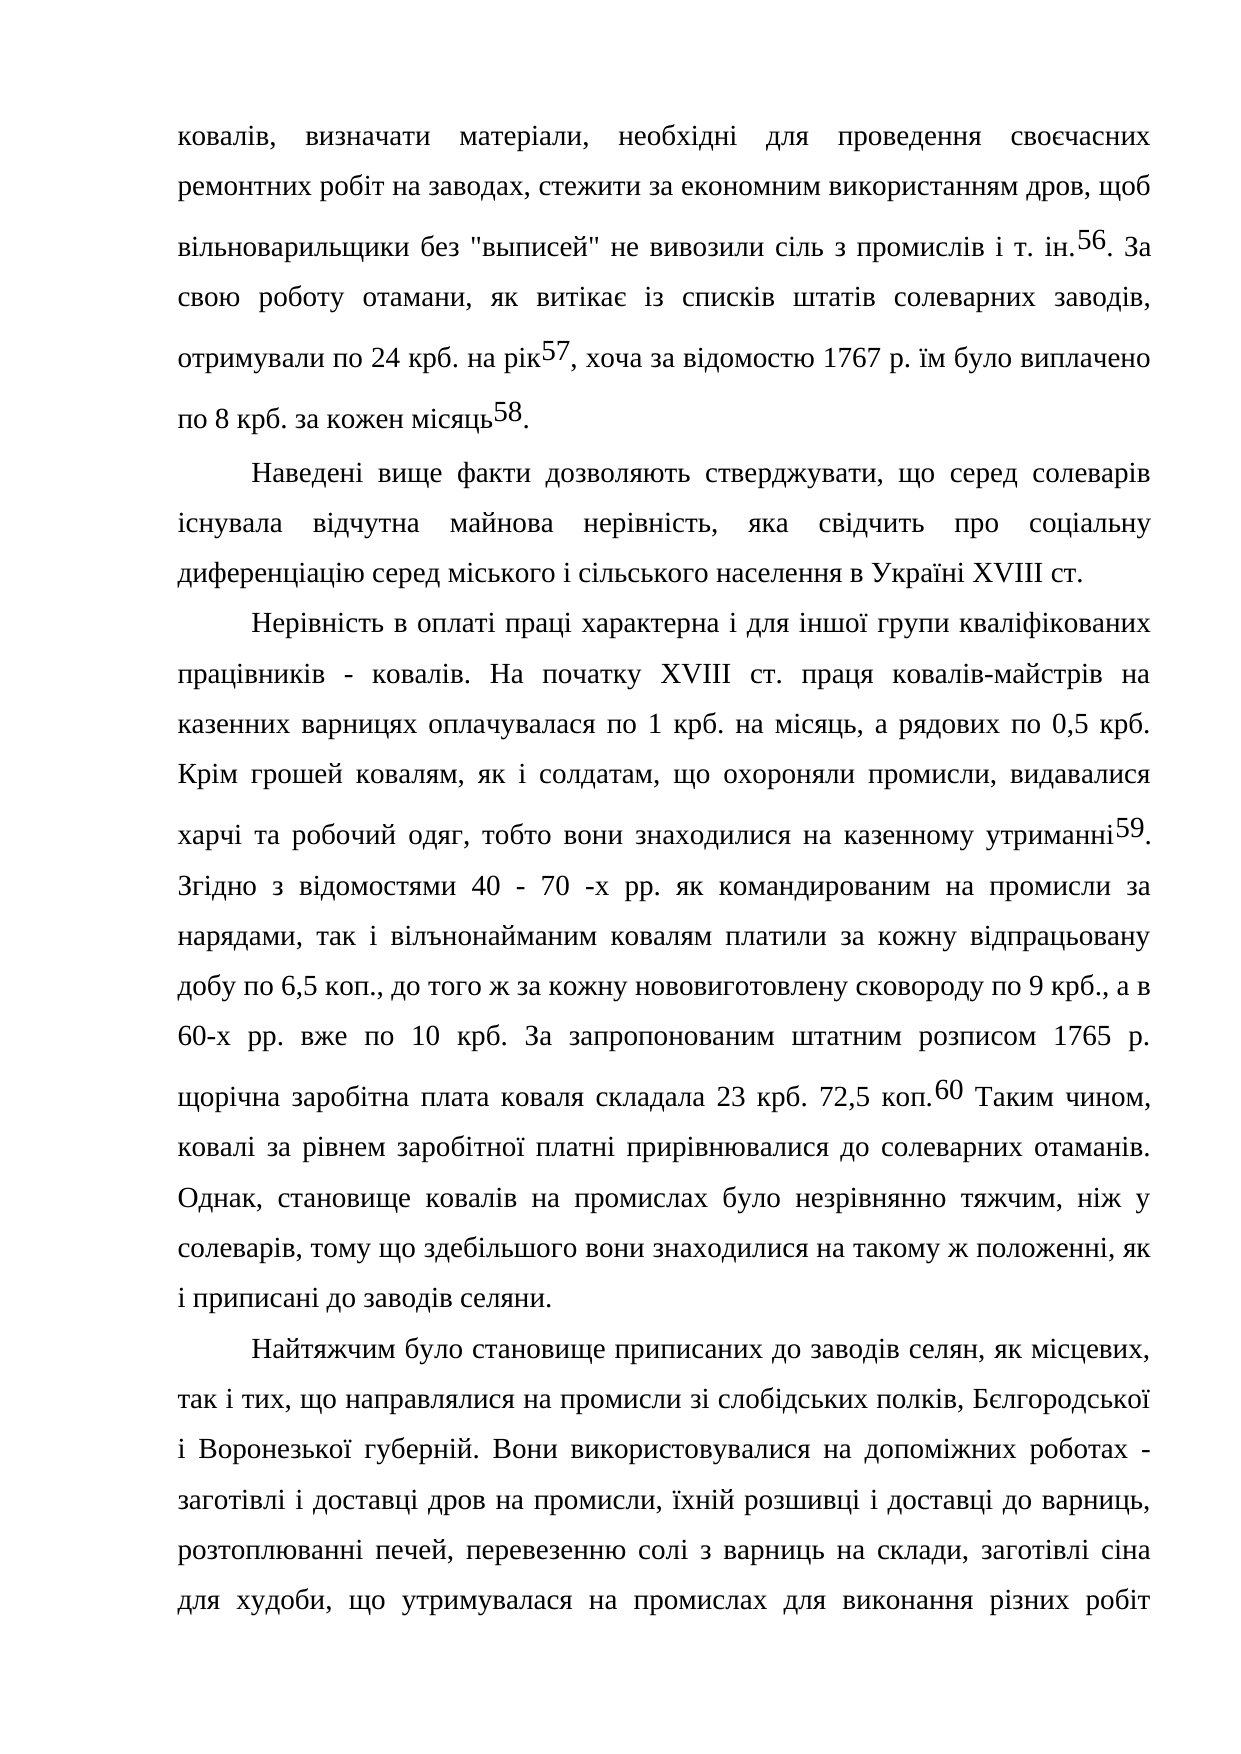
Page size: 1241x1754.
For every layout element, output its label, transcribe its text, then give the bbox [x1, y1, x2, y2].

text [177, 118, 1152, 434]
text Нерівність в оплаті праці характерна і для іншої групи кваліфікованих працівників - ковалів. На початку ХVIII ст. праця ковалів-майстрів на казенних варницях оплачувалася по 1 крб. на місяць, а рядових по 0,5 крб. Крім грошей ковалям, як і солдатам, що охороняли промисли, видавалися харчі та робочий одяг, тобто вони знаходилися на казенному утриманні59. Згідно з відомостями 40 - 70 -х рр. як командированим на промисли за нарядами, так і вілънонайманим ковалям платили за кожну відпрацьовану добу по 6,5 коп., до того ж за кожну нововиготовлену сковороду по 9 крб., а в 60-х рр. вже по 10 крб. За запропонованим штатним розписом 1765 р. щорічна заробітна плата коваля складала 23 крб. 72,5 коп.60 Таким чином, ковалі за рівнем заробітної платні прирівнювалися до солеварних отаманів. Однак, становище ковалів на промислах було незрівнянно тяжчим, ніж у солеварів, тому що здебільшого вони знаходилися на такому ж положенні, як і приписані до заводів селяни. [177, 606, 1152, 1314]
text Наведені вище факти дозволяють стверджувати, що серед солеварів існувала відчутна майнова нерівність, яка свідчить про соціальну диференціацію серед міського і сільського населення в Україні XVIII ст. [177, 455, 1152, 589]
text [177, 1331, 1152, 1616]
